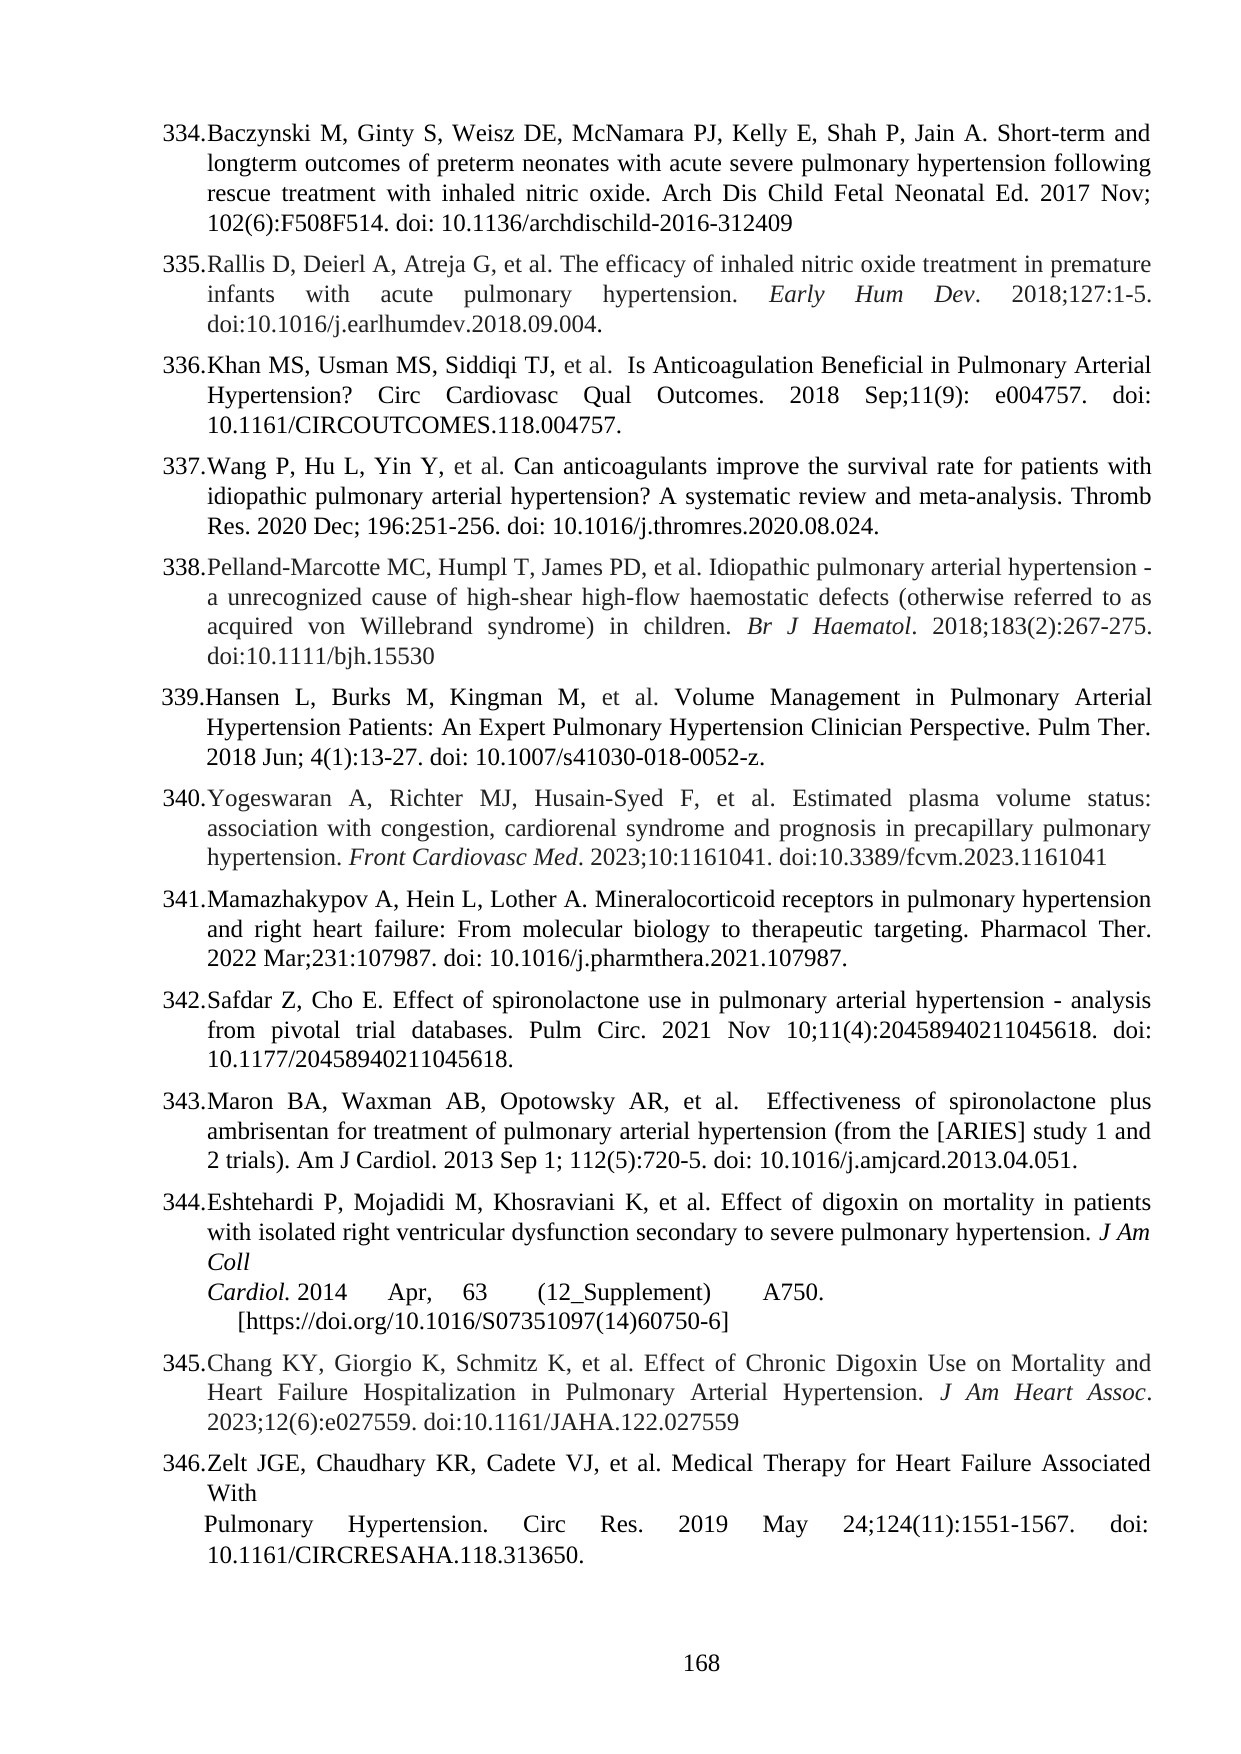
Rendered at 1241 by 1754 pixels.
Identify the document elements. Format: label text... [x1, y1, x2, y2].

text Pulmonary Hypertension. Circ Res. 2019 May 24;124(11):1551-1567. doi: [162, 1509, 1217, 1538]
list Chang KY, Giorgio K, Schmitz K, et al. Effect of Chronic Digoxin Use on Mortality and Heart Failure Hospitalization in Pulmonary Arterial Hypertension. J Am Heart Assoc. 2023;12(6):e027559. doi:10.1161/JAHA.122.027559 [162, 1348, 1152, 1436]
list Mamazhakypov A, Hein L, Lother A. Mineralocorticoid receptors in pulmonary hypertension and right heart failure: From molecular biology to therapeutic targeting. Pharmacol Ther. 2022 Mar;231:107987. doi: 10.1016/j.pharmthera.2021.107987. [162, 884, 1152, 972]
text 10.1161/CIRCRESAHA.118.313650. [207, 1540, 1152, 1568]
list Baczynski M, Ginty S, Weisz DE, McNamara PJ, Kelly E, Shah P, Jain A. Short-term and longterm outcomes of preterm neonates with acute severe pulmonary hypertension following rescue treatment with inhaled nitric oxide. Arch Dis Child Fetal Neonatal Ed. 2017 Nov; 102(6):F508F514. doi: 10.1136/archdischild-2016-312409 [162, 118, 1152, 237]
text Cardiol. 2014 Apr, 63 (12_Supplement) A750. [https://doi.org/10.1016/S07351097(14)60750-6] [207, 1277, 1152, 1335]
text 339.Hansen L, Burks M, Kingman M, et al. Volume Management in Pulmonary Arterial Hypertension Patients: An Expert Pulmonary Hypertension Clinician Perspective. Pulm Ther. 2018 Jun; 4(1):13-27. doi: 10.1007/s41030-018-0052-z. [161, 682, 1152, 771]
list Pelland-Marcotte MC, Humpl T, James PD, et al. Idiopathic pulmonary arterial hypertension - a unrecognized cause of high-shear high-flow haemostatic defects (otherwise referred to as acquired von Willebrand syndrome) in children. Br J Haematol. 2018;183(2):267-275. doi:10.1111/bjh.15530 [162, 552, 1152, 669]
list Zelt JGE, Chaudhary KR, Cadete VJ, et al. Medical Therapy for Heart Failure Associated With [162, 1448, 1152, 1507]
list Safdar Z, Cho E. Effect of spironolactone use in pulmonary arterial hypertension - analysis from pivotal trial databases. Pulm Circ. 2021 Nov 10;11(4):20458940211045618. doi: 10.1177/20458940211045618. [162, 985, 1152, 1073]
list Rallis D, Deierl A, Atreja G, et al. The efficacy of inhaled nitric oxide treatment in premature infants with acute pulmonary hypertension. Early Hum Dev. 2018;127:1-5. doi:10.1016/j.earlhumdev.2018.09.004. [162, 249, 1152, 337]
list Wang P, Hu L, Yin Y, et al. Can anticoagulants improve the survival rate for patients with idiopathic pulmonary arterial hypertension? A systematic review and meta-analysis. Thromb Res. 2020 Dec; 196:251-256. doi: 10.1016/j.thromres.2020.08.024. [162, 451, 1152, 539]
list Eshtehardi P, Mojadidi M, Khosraviani K, et al. Effect of digoxin on mortality in patients with isolated right ventricular dysfunction secondary to severe pulmonary hypertension. J Am Coll [162, 1187, 1152, 1275]
list Khan MS, Usman MS, Siddiqi TJ, et al. Is Anticoagulation Beneficial in Pulmonary Arterial Hypertension? Circ Cardiovasc Qual Outcomes. 2018 Sep;11(9): e004757. doi: 10.1161/CIRCOUTCOMES.118.004757. [162, 350, 1152, 438]
list Maron BA, Waxman AB, Opotowsky AR, et al. Effectiveness of spironolactone plus ambrisentan for treatment of pulmonary arterial hypertension (from the [ARIES] study 1 and 2 trials). Am J Cardiol. 2013 Sep 1; 112(5):720-5. doi: 10.1016/j.amjcard.2013.04.051. [162, 1086, 1152, 1174]
list Yogeswaran A, Richter MJ, Husain-Syed F, et al. Estimated plasma volume status: association with congestion, cardiorenal syndrome and prognosis in precapillary pulmonary hypertension. Front Cardiovasc Med. 2023;10:1161041. doi:10.3389/fcvm.2023.1161041 [162, 783, 1152, 871]
